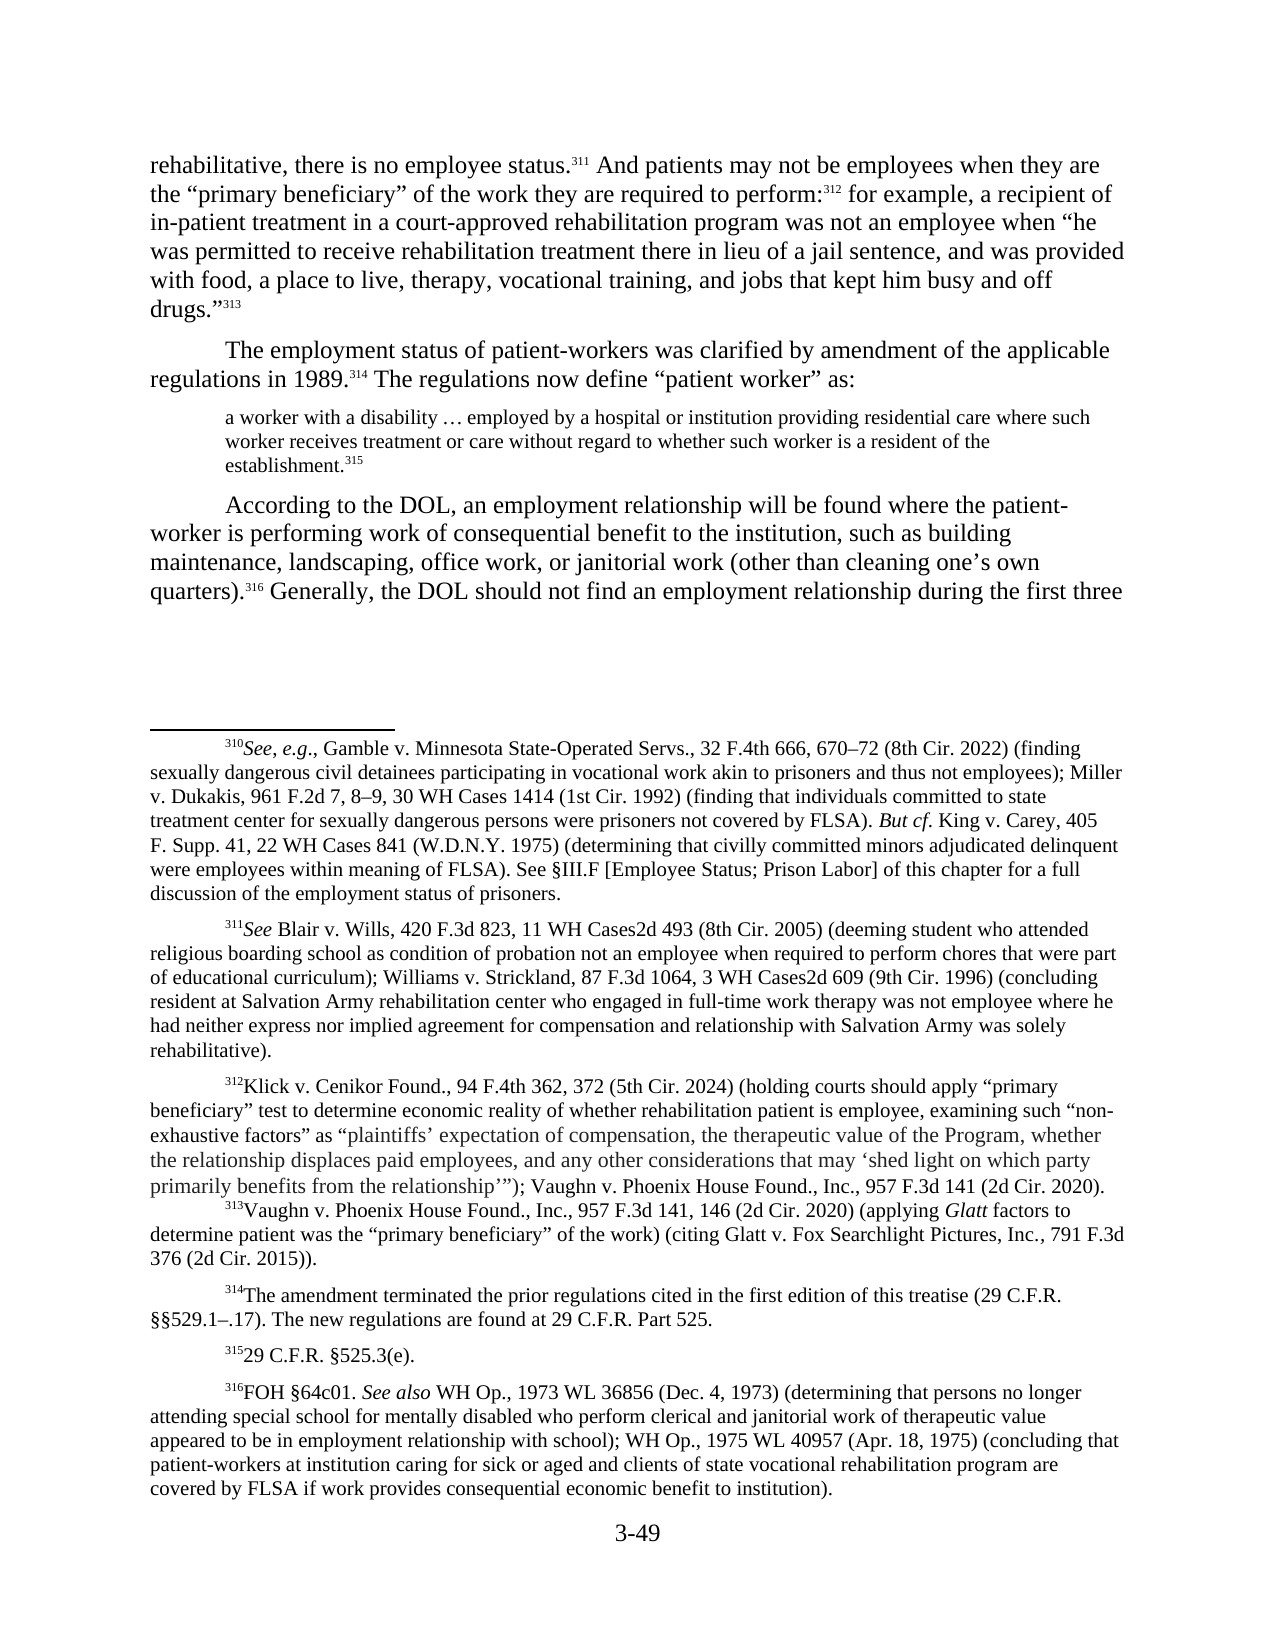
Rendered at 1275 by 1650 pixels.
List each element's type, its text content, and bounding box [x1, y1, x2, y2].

text a worker with a disability … employed by a hospital or institution providing residential care where such worker receives treatment or care without regard to whether such worker is a resident of the establishment. [225, 405, 1125, 477]
text The employment status of patient-workers was clarified by amendment of the applicable regulations in 1989. The regulations now define “patient worker” as: [150, 335, 1125, 392]
text As discussed below, mere commitment of individuals to treatment centers for problems that have a mental or behavioral component does not automatically make the individuals “patients” for coverage purposes. Such individuals may be considered non-covered “prisoners” and not “patients.” Moreover, courts have found that where the relationship is solely rehabilitative, there is no employee status. And patients may not be employees when they are the “primary beneficiary” of the work they are required to perform: for example, a recipient of in-patient treatment in a court-approved rehabilitation program was not an employee when “he was permitted to receive rehabilitation treatment there in lieu of a jail sentence, and was provided with food, a place to live, therapy, vocational training, and jobs that kept him busy and off drugs.” [150, 150, 1125, 322]
text According to the DOL, an employment relationship will be found where the patient-worker is performing work of consequential benefit to the institution, such as building maintenance, landscaping, office work, or janitorial work (other than cleaning one’s own quarters). Generally, the DOL should not find an employment relationship during the first three months of evaluation. Under certain circumstances, a patient worker may be employed under a special certificate at a subminimum wage. [150, 490, 1125, 633]
